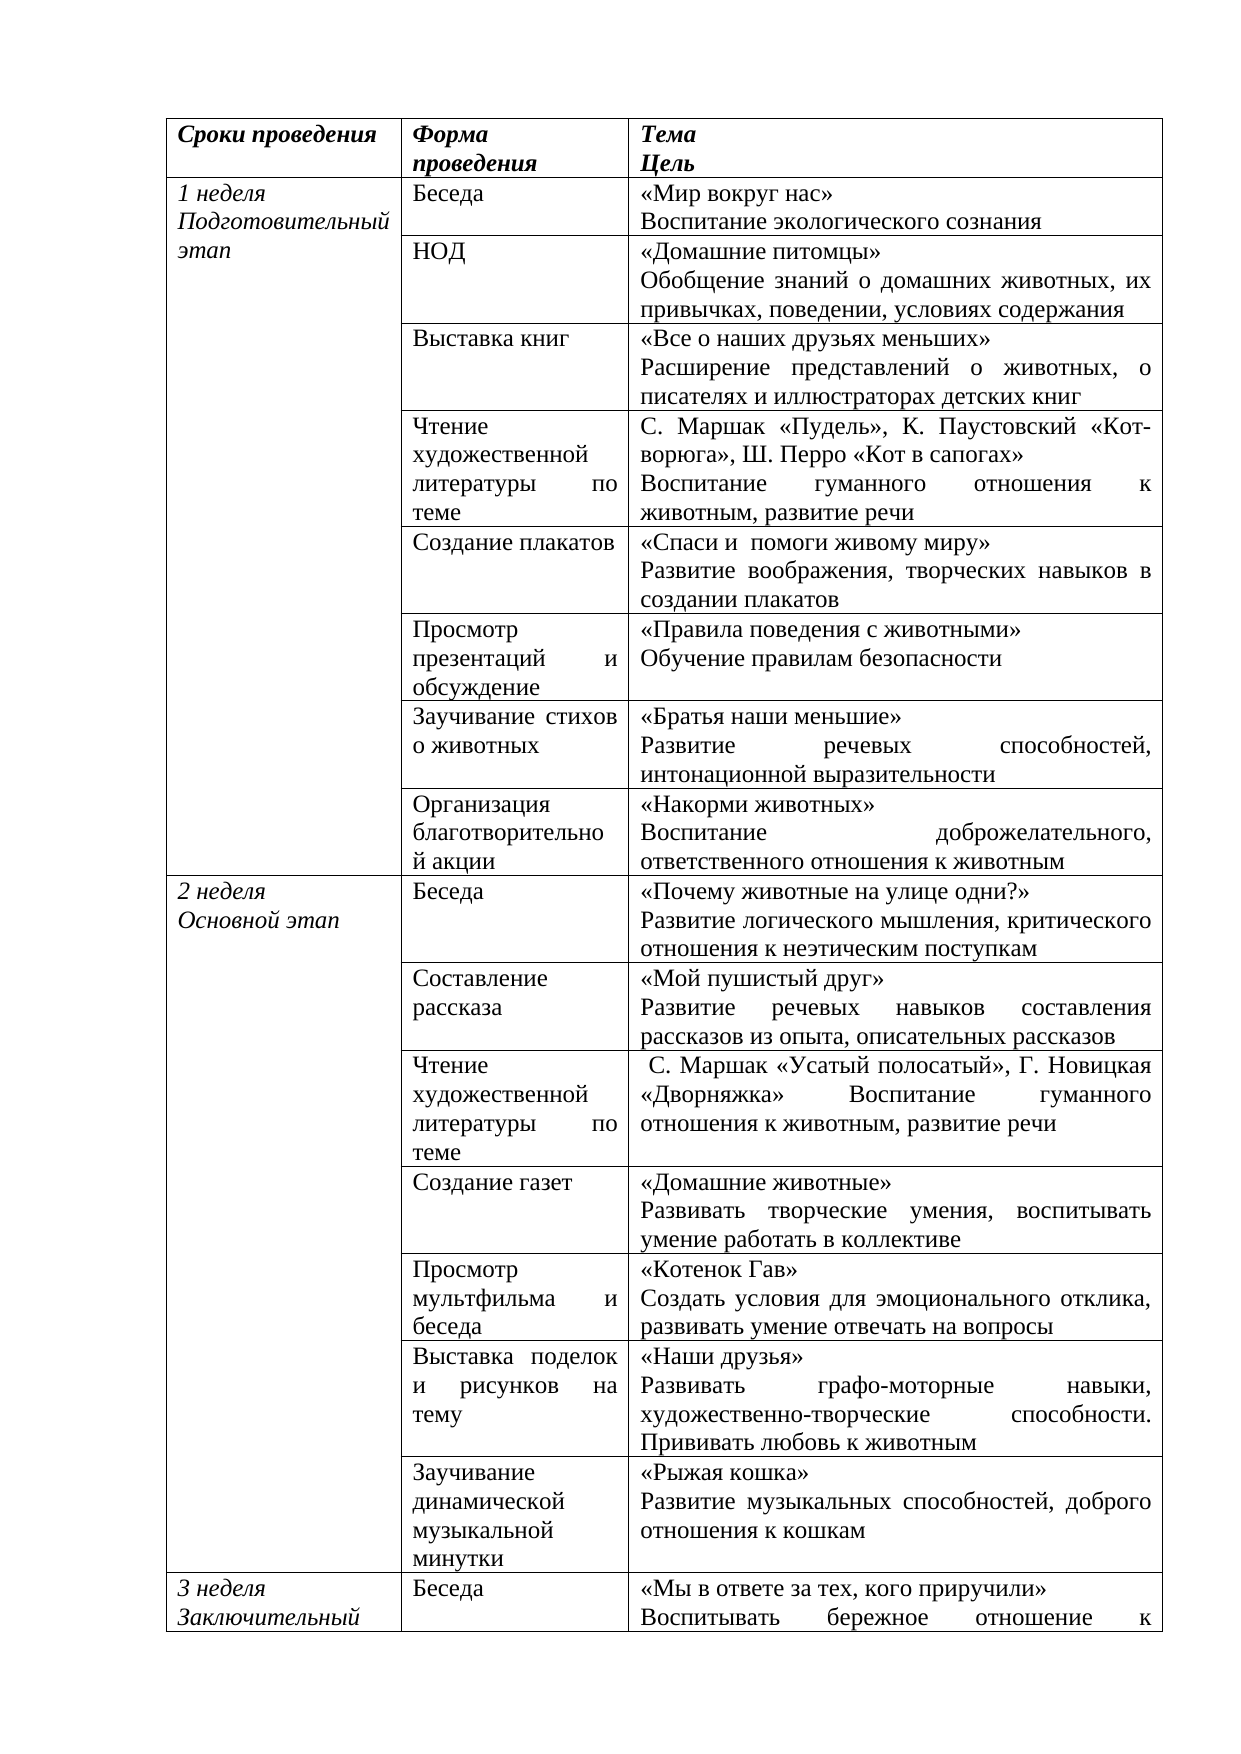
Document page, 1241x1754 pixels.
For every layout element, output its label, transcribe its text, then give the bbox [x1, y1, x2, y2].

table_header Тема Цель [629, 119, 1162, 177]
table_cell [167, 1573, 401, 1631]
table_cell Беседа [402, 178, 628, 235]
table_cell «Почему животные на улице одни?» Развитие логического мышления, критического отношения к неэтическим поступкам [629, 876, 1162, 962]
table_cell «Наши друзья» Развивать графо-моторные навыки, художественно-творческие способности. Прививать любовь к животным [629, 1341, 1162, 1456]
table_cell Организация благотворительной акции [402, 789, 628, 875]
table_cell С. Маршак «Пудель», К. Паустовский «Кот-ворюга», Ш. Перро «Кот в сапогах» Воспитание гуманного отношения к животным, развитие речи [629, 411, 1162, 526]
table_cell Беседа [402, 876, 628, 962]
table_cell «Братья наши меньшие» Развитие речевых способностей, интонационной выразительности [629, 701, 1162, 788]
table_cell Заучивание стихов о животных [402, 701, 628, 788]
table_cell Чтение художественной литературы по теме [402, 1051, 628, 1166]
table_cell Создание плакатов [402, 527, 628, 613]
table_header Форма проведения [402, 119, 628, 177]
table_cell Заучивание динамической музыкальной минутки [402, 1457, 628, 1572]
table_cell Составление рассказа [402, 963, 628, 1049]
table_cell «Накорми животных» Воспитание доброжелательного, ответственного отношения к животным [629, 789, 1162, 875]
table_cell «Домашние животные» Развивать творческие умения, воспитывать умение работать в коллективе [629, 1167, 1162, 1253]
table_cell Просмотр мультфильма и беседа [402, 1254, 628, 1340]
table_cell Выставка книг [402, 324, 628, 410]
table_cell Чтение художественной литературы по теме [402, 411, 628, 526]
table_header Сроки проведения [167, 119, 401, 177]
table_cell Беседа [402, 1573, 628, 1631]
table_cell «Спаси и помоги живому миру» Развитие воображения, творческих навыков в создании плакатов [629, 527, 1162, 613]
table_cell «Домашние питомцы» Обобщение знаний о домашних животных, их привычках, поведении, условиях содержания [629, 236, 1162, 322]
table_cell «Правила поведения с животными» Обучение правилам безопасности [629, 614, 1162, 700]
table_cell Просмотр презентаций и обсуждение [402, 614, 628, 700]
table_cell Выставка поделок и рисунков на тему [402, 1341, 628, 1456]
table_cell «Мой пушистый друг» Развитие речевых навыков составления рассказов из опыта, описательных рассказов [629, 963, 1162, 1049]
table_cell «Все о наших друзьях меньших» Расширение представлений о животных, о писателях и иллюстраторах детских книг [629, 324, 1162, 410]
table_cell «Рыжая кошка» Развитие музыкальных способностей, доброго отношения к кошкам [629, 1457, 1162, 1572]
table_cell Создание газет [402, 1167, 628, 1253]
table_cell С. Маршак «Усатый полосатый», Г. Новицкая «Дворняжка» Воспитание гуманного отношения к животным, развитие речи [629, 1051, 1162, 1166]
table_cell 1 неделя Подготовительный этап [167, 178, 401, 875]
table_cell «Котенок Гав» Создать условия для эмоционального отклика, развивать умение отвечать на вопросы [629, 1254, 1162, 1340]
table_cell «Мир вокруг нас» Воспитание экологического сознания [629, 178, 1162, 235]
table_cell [629, 1573, 1162, 1631]
table_cell НОД [402, 236, 628, 322]
table_cell 2 неделя Основной этап [167, 876, 401, 1572]
